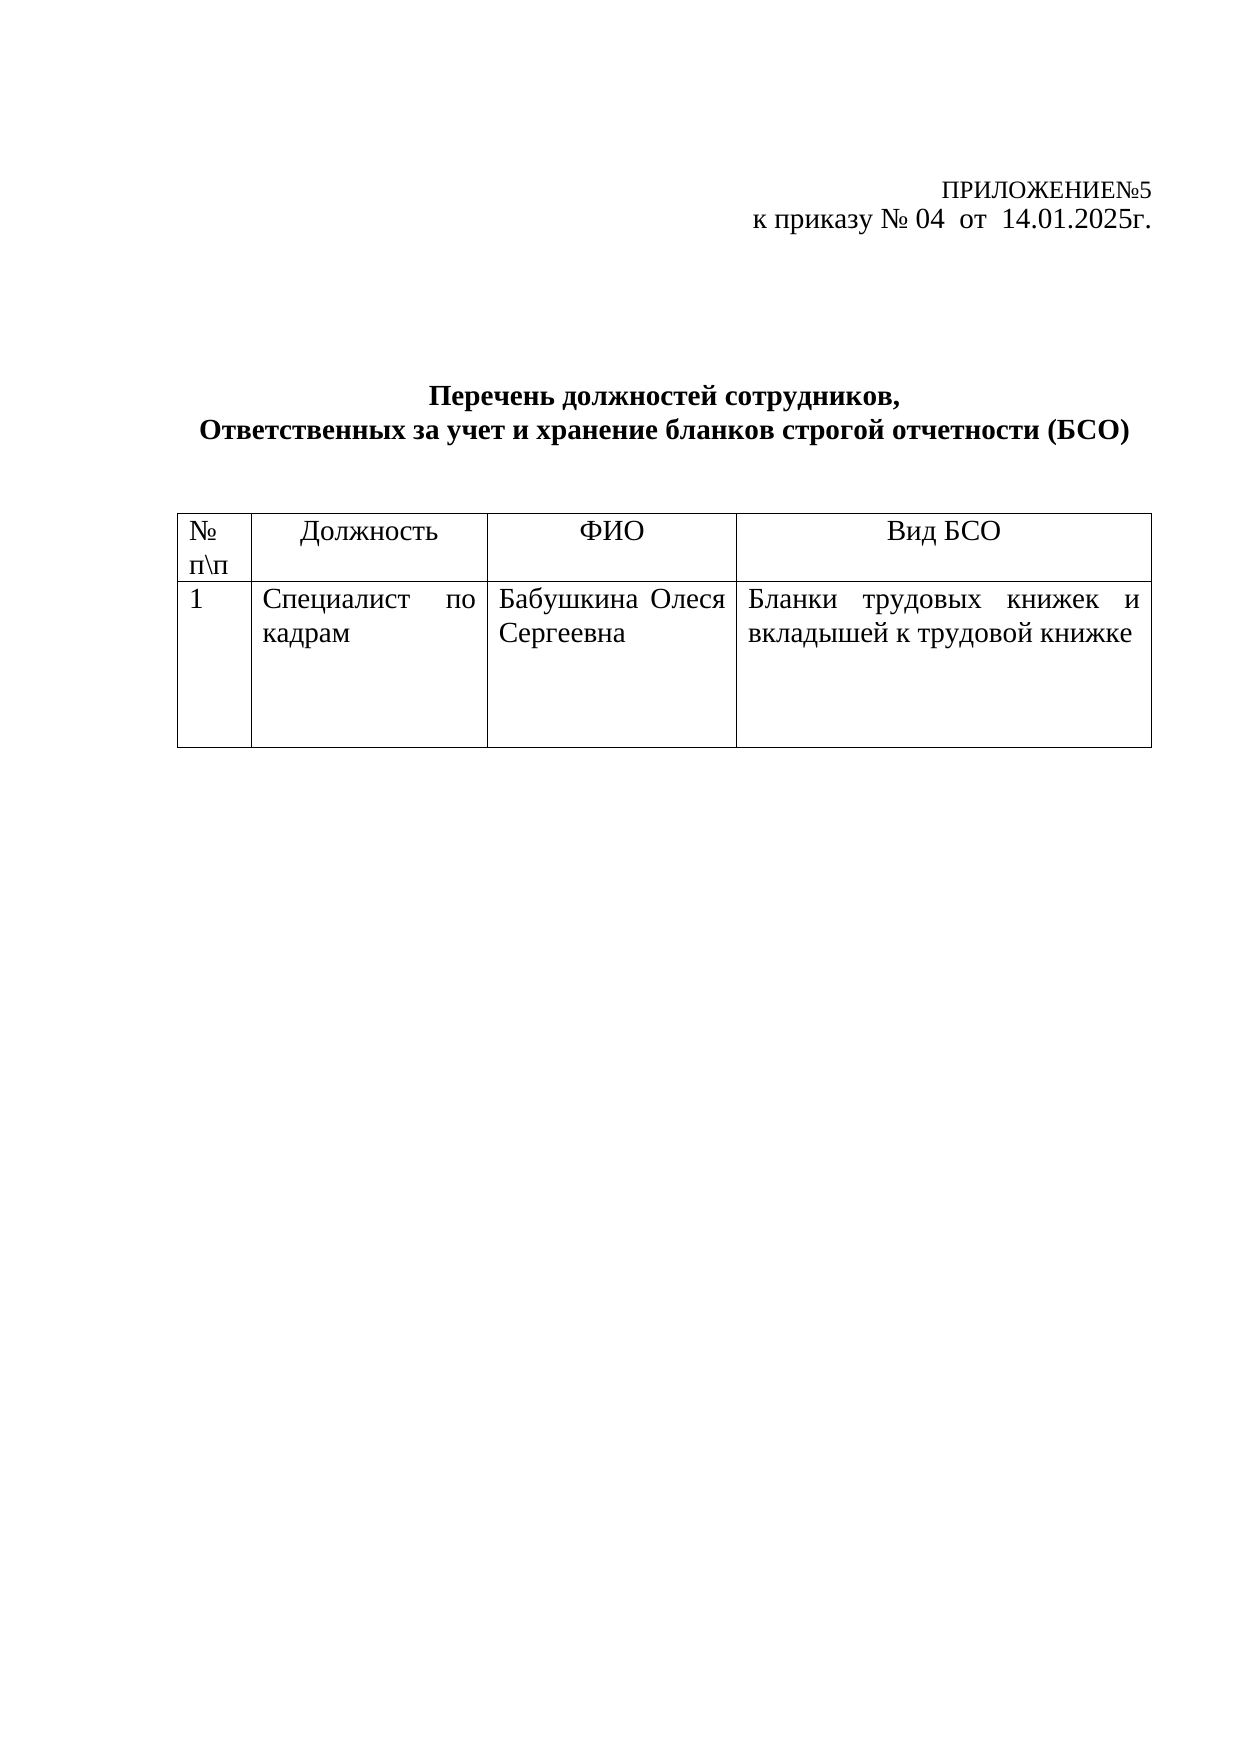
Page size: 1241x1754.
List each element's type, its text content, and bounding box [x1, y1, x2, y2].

table_cell Бланки трудовых книжек и вкладышей к трудовой книжке [737, 582, 1151, 747]
text Перечень должностей сотрудников, [177, 378, 1152, 412]
text ПРИЛОЖЕНИЕ№5 [177, 176, 1152, 204]
table_header № п\п [178, 514, 251, 581]
table_cell Специалист по кадрам [252, 582, 487, 747]
text к приказу № 04 от 14.01.2025г. [177, 204, 1152, 234]
table_header Должность [252, 514, 487, 581]
text Ответственных за учет и хранение бланков строгой отчетности (БСО) [177, 412, 1152, 445]
table_header ФИО [488, 514, 736, 581]
table_cell 1 [178, 582, 251, 747]
table_header Вид БСО [737, 514, 1151, 581]
table_cell Бабушкина Олеся Сергеевна [488, 582, 736, 747]
